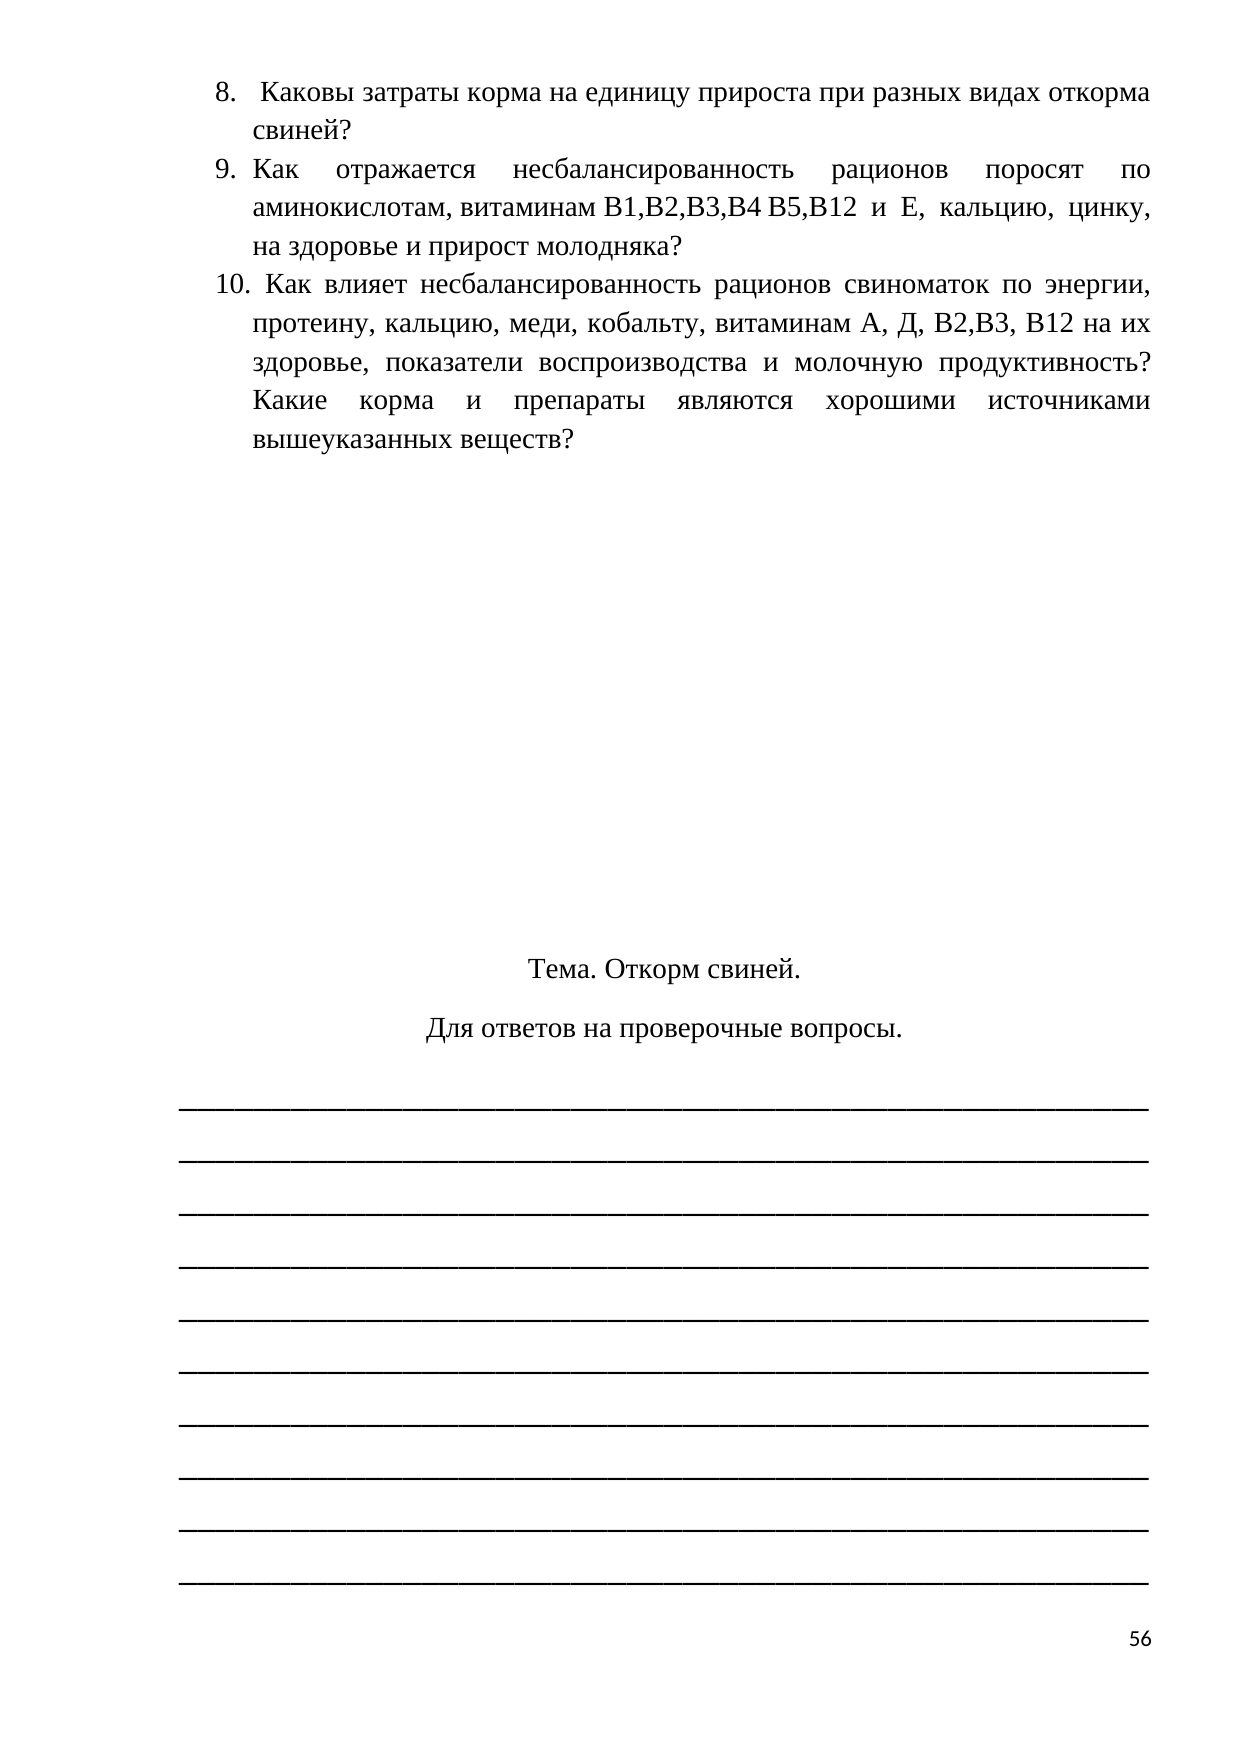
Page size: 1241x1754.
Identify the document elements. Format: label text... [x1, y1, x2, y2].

list Как отражается несбалансированность рационов поросят по аминокислотам, витаминам В1,В2,В3,В4 В5,В12 и Е, кальцию, цинку, на здоровье и прирост молодняка? [215, 151, 1152, 262]
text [177, 1070, 1152, 1590]
list Каковы затраты корма на единицу прироста при разных видах откорма свиней? [215, 74, 1152, 146]
text Тема. Откорм свиней. [177, 951, 1152, 984]
text Для ответов на проверочные вопросы. [177, 1010, 1152, 1044]
list Как влияет несбалансированность рационов свиноматок по энергии, протеину, кальцию, меди, кобальту, витаминам А, Д, В2,В3, В12 на их здоровье, показатели воспроизводства и молочную продуктивность? Какие корма и препараты являются хорошими источниками вышеуказанных веществ? [215, 267, 1152, 454]
